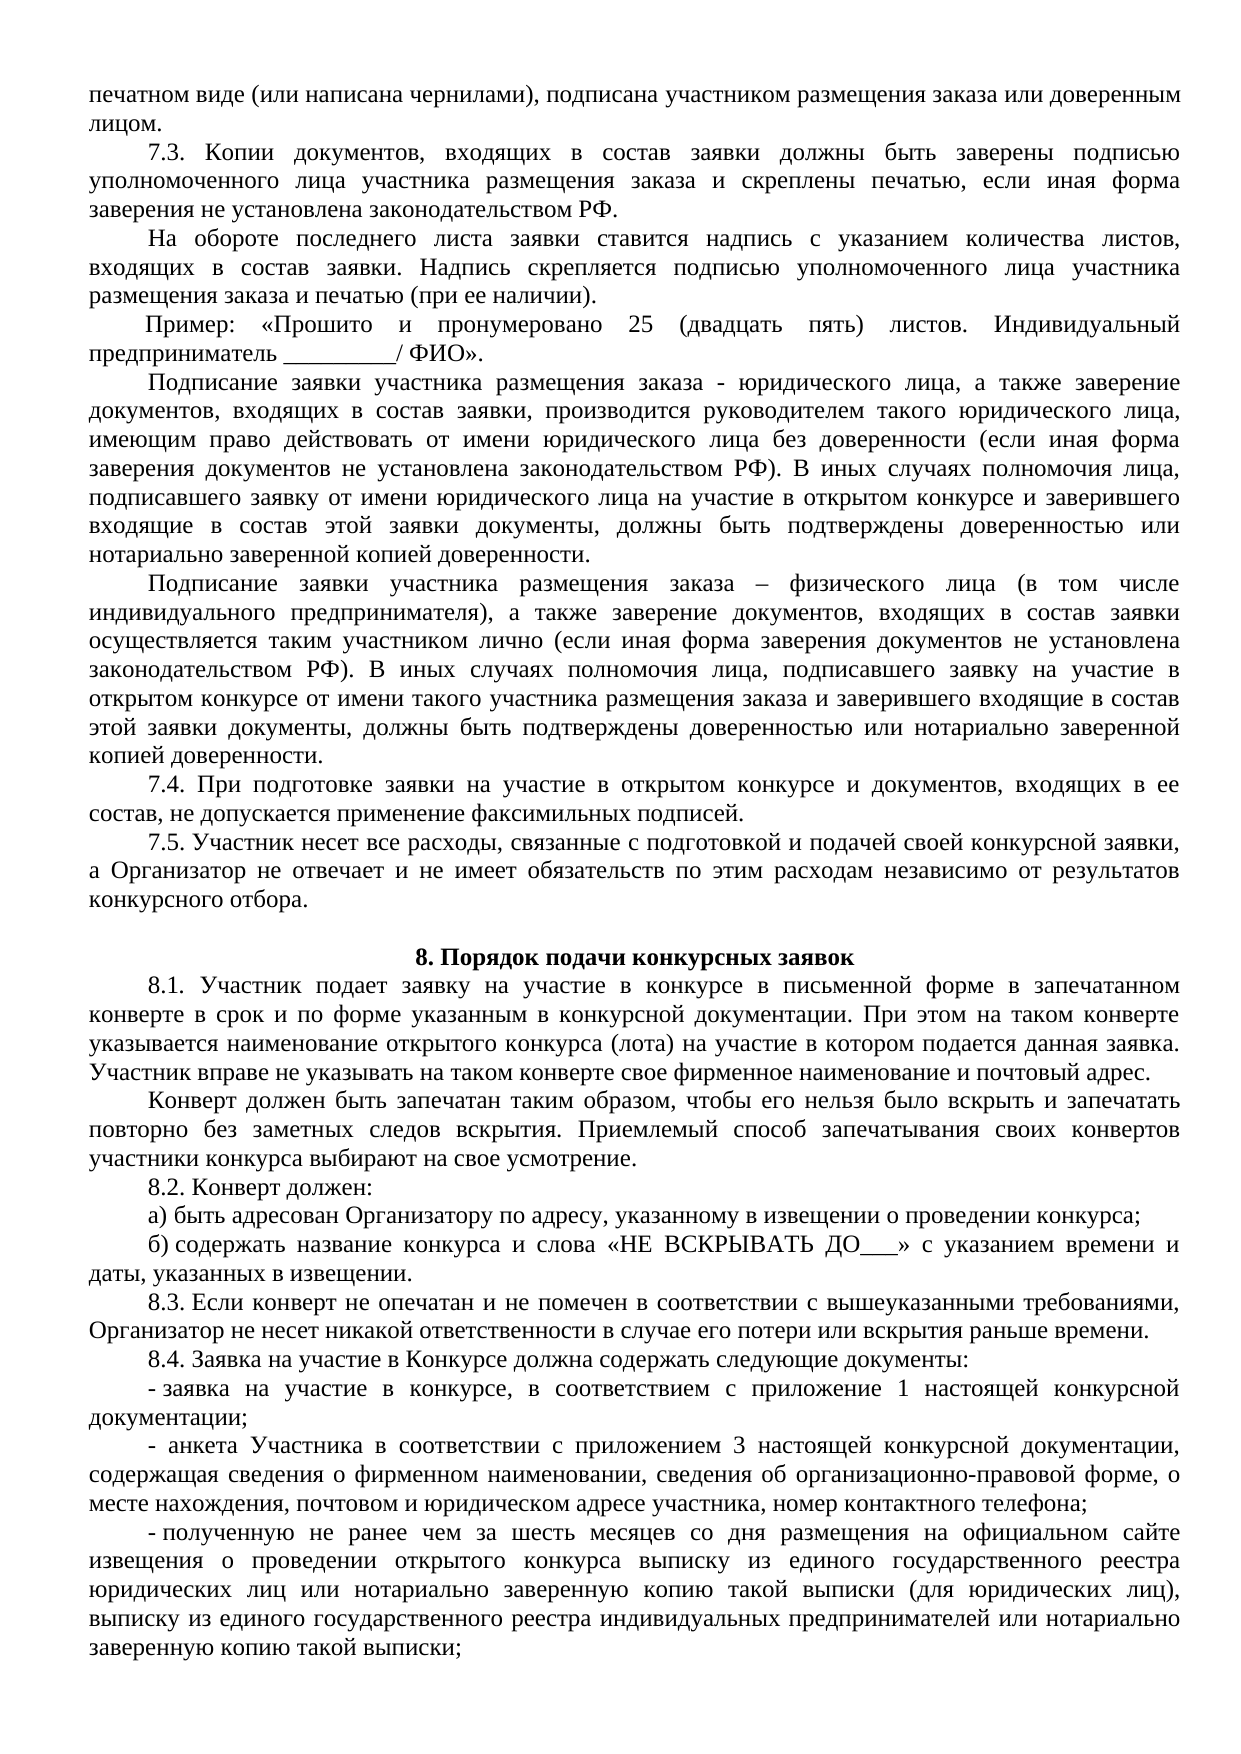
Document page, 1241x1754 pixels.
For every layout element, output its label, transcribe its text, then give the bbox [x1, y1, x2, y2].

text 7.4. При подготовке заявки на участие в открытом конкурсе и документов, входящих в ее состав, не допускается применение факсимильных подписей. [89, 769, 1181, 827]
text 8.2. Конверт должен: [89, 1172, 1181, 1201]
text Подписание заявки участника размещения заказа - юридического лица, а также заверение документов, входящих в состав заявки, производится руководителем такого юридического лица, имеющим право действовать от имени юридического лица без доверенности (если иная форма заверения документов не установлена законодательством РФ). В иных случаях полномочия лица, подписавшего заявку от имени юридического лица на участие в открытом конкурсе и заверившего входящие в состав этой заявки документы, должны быть подтверждены доверенностью или нотариально заверенной копией доверенности. [89, 367, 1181, 568]
text 7.5. Участник несет все расходы, связанные с подготовкой и подачей своей конкурсной заявки, а Организатор не отвечает и не имеет обязательств по этим расходам независимо от результатов конкурсного отбора. [89, 827, 1181, 913]
text Пример: «Прошито и пронумеровано 25 (двадцать пять) листов. Индивидуальный предприниматель _________/ ФИО». [89, 309, 1181, 367]
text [89, 79, 1181, 137]
text 8.3. Если конверт не опечатан и не помечен в соответствии с вышеуказанными требованиями, Организатор не несет никакой ответственности в случае его потери или вскрытия раньше времени. [89, 1287, 1181, 1344]
subtitle 8. Порядок подачи конкурсных заявок [89, 942, 1181, 971]
text б) содержать название конкурса и слова «НЕ ВСКРЫВАТЬ ДО___» с указанием времени и даты, указанных в извещении. [89, 1229, 1181, 1287]
text Подписание заявки участника размещения заказа – физического лица (в том числе индивидуального предпринимателя), а также заверение документов, входящих в состав заявки осуществляется таким участником лично (если иная форма заверения документов не установлена законодательством РФ). В иных случаях полномочия лица, подписавшего заявку на участие в открытом конкурсе от имени такого участника размещения заказа и заверившего входящие в состав этой заявки документы, должны быть подтверждены доверенностью или нотариально заверенной копией доверенности. [89, 568, 1181, 769]
text - заявка на участие в конкурсе, в соответствием с приложение 1 настоящей конкурсной документации; [89, 1373, 1181, 1431]
text Конверт должен быть запечатан таким образом, чтобы его нельзя было вскрыть и запечатать повторно без заметных следов вскрытия. Приемлемый способ запечатывания своих конвертов участники конкурса выбирают на свое усмотрение. [89, 1086, 1181, 1172]
text На обороте последнего листа заявки ставится надпись с указанием количества листов, входящих в состав заявки. Надпись скрепляется подписью уполномоченного лица участника размещения заказа и печатью (при ее наличии). [89, 223, 1181, 309]
text 7.3. Копии документов, входящих в состав заявки должны быть заверены подписью уполномоченного лица участника размещения заказа и скреплены печатью, если иная форма заверения не установлена законодательством РФ. [89, 137, 1181, 223]
text 8.4. Заявка на участие в Конкурсе должна содержать следующие документы: [89, 1344, 1181, 1373]
text - полученную не ранее чем за шесть месяцев со дня размещения на официальном сайте извещения о проведении открытого конкурса выписку из единого государственного реестра юридических лиц или нотариально заверенную копию такой выписки (для юридических лиц), выписку из единого государственного реестра индивидуальных предпринимателей или нотариально заверенную копию такой выписки; [89, 1517, 1181, 1661]
text 8.1. Участник подает заявку на участие в конкурсе в письменной форме в запечатанном конверте в срок и по форме указанным в конкурсной документации. При этом на таком конверте указывается наименование открытого конкурса (лота) на участие в котором подается данная заявка. Участник вправе не указывать на таком конверте свое фирменное наименование и почтовый адрес. [89, 971, 1181, 1086]
text а) быть адресован Организатору по адресу, указанному в извещении о проведении конкурса; [89, 1201, 1181, 1229]
text - анкета Участника в соответствии с приложением 3 настоящей конкурсной документации, содержащая сведения о фирменном наименовании, сведения об организационно-правовой форме, о месте нахождения, почтовом и юридическом адресе участника, номер контактного телефона; [89, 1431, 1181, 1517]
